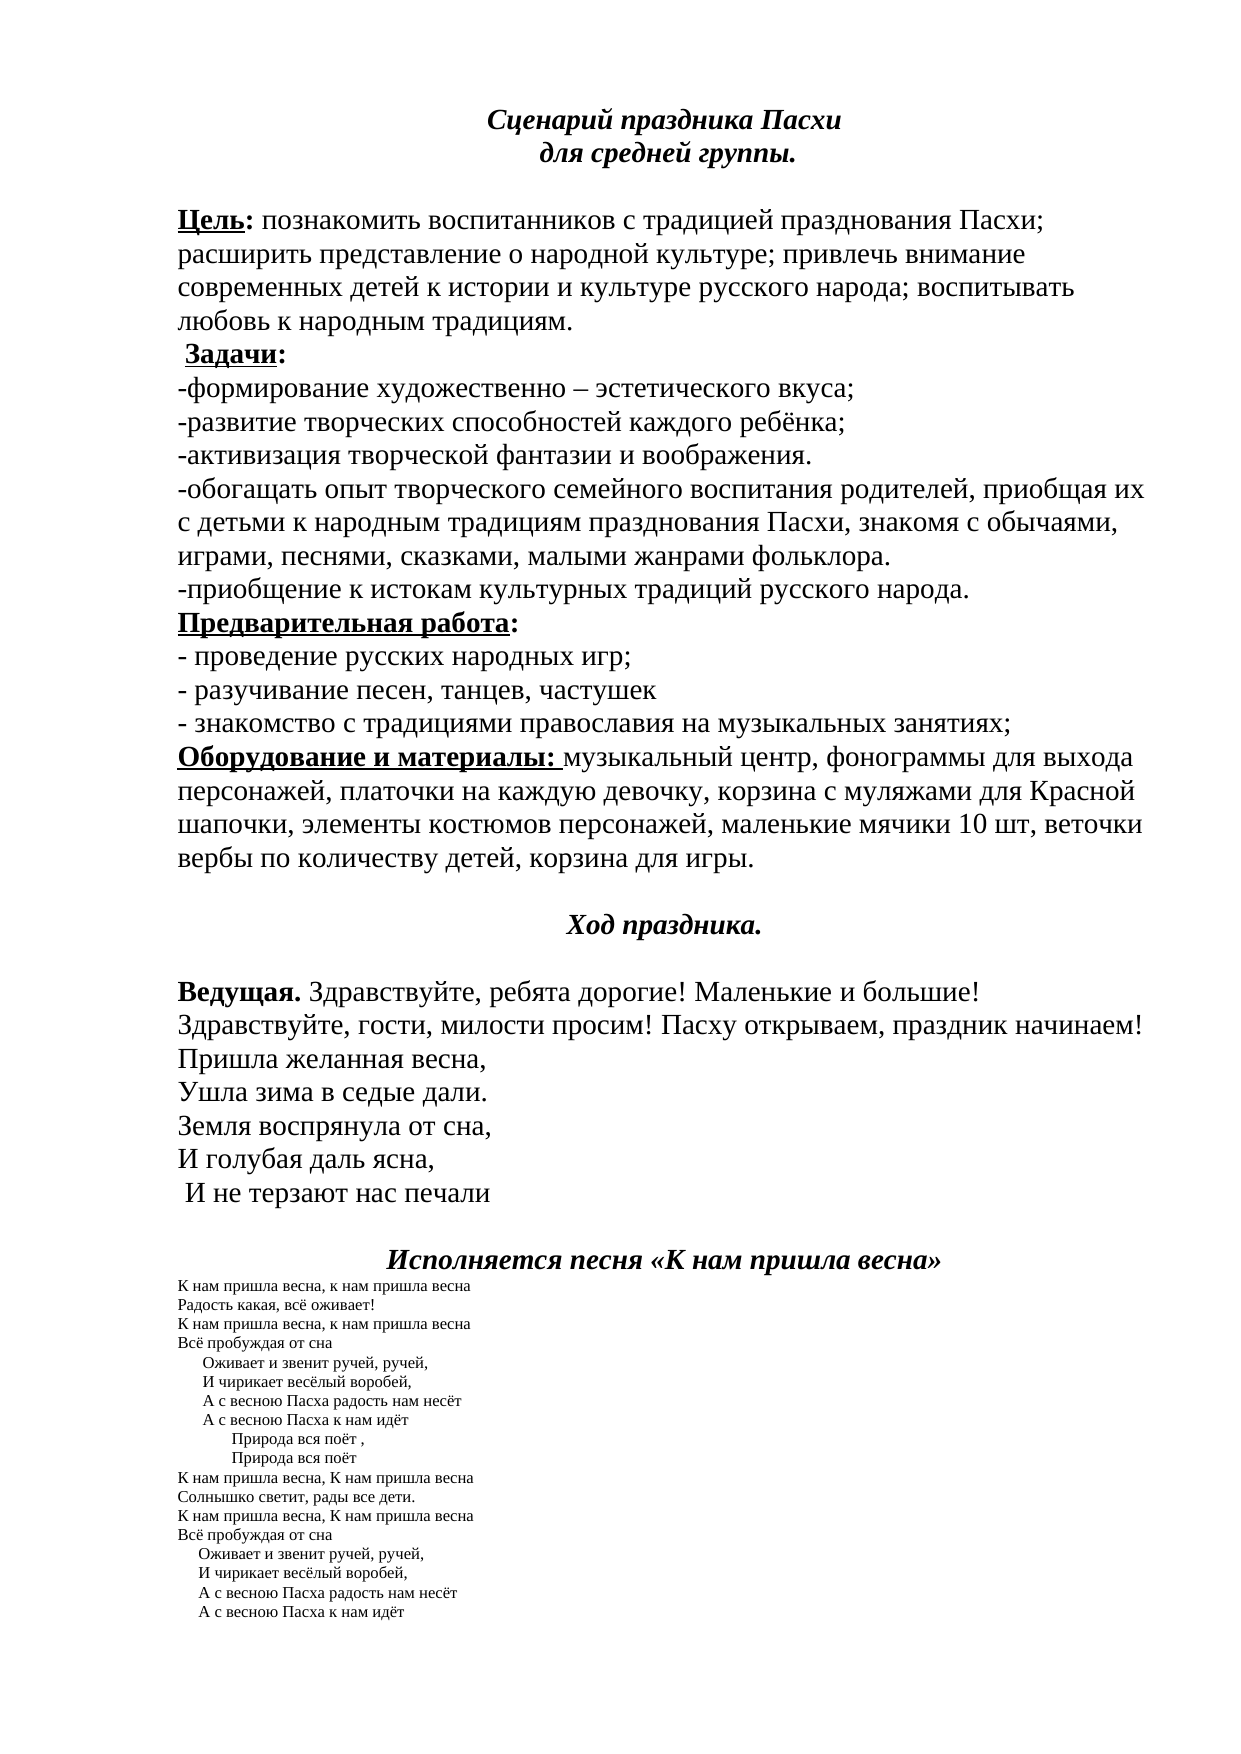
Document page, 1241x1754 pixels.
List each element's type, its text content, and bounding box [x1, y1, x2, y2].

text Земля воспрянула от сна, [177, 1108, 1152, 1142]
text Пришла желанная весна, [177, 1041, 1152, 1074]
text Сценарий праздника Пасхи [177, 102, 1152, 135]
text - знакомство с традициями православия на музыкальных занятиях; [177, 706, 1152, 739]
text Задачи: [177, 337, 1152, 370]
text -активизация творческой фантазии и воображения. [177, 437, 1152, 471]
text Цель: познакомить воспитанников с традицией празднования Пасхи; расширить представление о народной культуре; привлечь внимание современных детей к истории и культуре русского народа; воспитывать любовь к народным традициям. [177, 202, 1152, 337]
text -развитие творческих способностей каждого ребёнка; [177, 404, 1152, 437]
text Исполняется песня «К нам пришла весна» [177, 1242, 1152, 1276]
text для средней группы. [177, 135, 1152, 169]
text И голубая даль ясна, [177, 1142, 1152, 1175]
text -формирование художественно – эстетического вкуса; [177, 370, 1152, 404]
text Предварительная работа: [177, 605, 1152, 638]
text Оборудование и материалы: музыкальный центр, фонограммы для выхода персонажей, платочки на каждую девочку, корзина с муляжами для Красной шапочки, элементы костюмов персонажей, маленькие мячики 10 шт, веточки вербы по количеству детей, корзина для игры. [177, 739, 1152, 873]
text Оживает и звенит ручей, ручей, И чирикает весёлый воробей, А с весною Пасха радость нам несёт А с весною Пасха к нам идёт [177, 1544, 1152, 1621]
text Оживает и звенит ручей, ручей, И чирикает весёлый воробей, А с весною Пасха радость нам несёт А с весною Пасха к нам идёт [177, 1352, 1152, 1429]
text К нам пришла весна, К нам пришла весна Солнышко светит, рады все дети. К нам пришла весна, К нам пришла весна Всё пробуждая от сна [177, 1467, 1152, 1544]
text Ход праздника. [177, 907, 1152, 940]
text - проведение русских народных игр; [177, 638, 1152, 672]
text Природа вся поёт , Природа вся поёт [177, 1429, 1152, 1467]
text -обогащать опыт творческого семейного воспитания родителей, приобщая их с детьми к народным традициям празднования Пасхи, знакомя с обычаями, играми, песнями, сказками, малыми жанрами фольклора. [177, 471, 1152, 571]
text Ведущая. Здравствуйте, ребята дорогие! Маленькие и большие! Здравствуйте, гости, милости просим! Пасху открываем, праздник начинаем! [177, 974, 1152, 1041]
text - разучивание песен, танцев, частушек [177, 672, 1152, 706]
text Ушла зима в седые дали. [177, 1074, 1152, 1108]
text К нам пришла весна, к нам пришла весна Радость какая, всё оживает! К нам пришла весна, к нам пришла весна Всё пробуждая от сна [177, 1276, 1152, 1352]
text -приобщение к истокам культурных традиций русского народа. [177, 571, 1152, 605]
text И не терзают нас печали [177, 1175, 1152, 1209]
